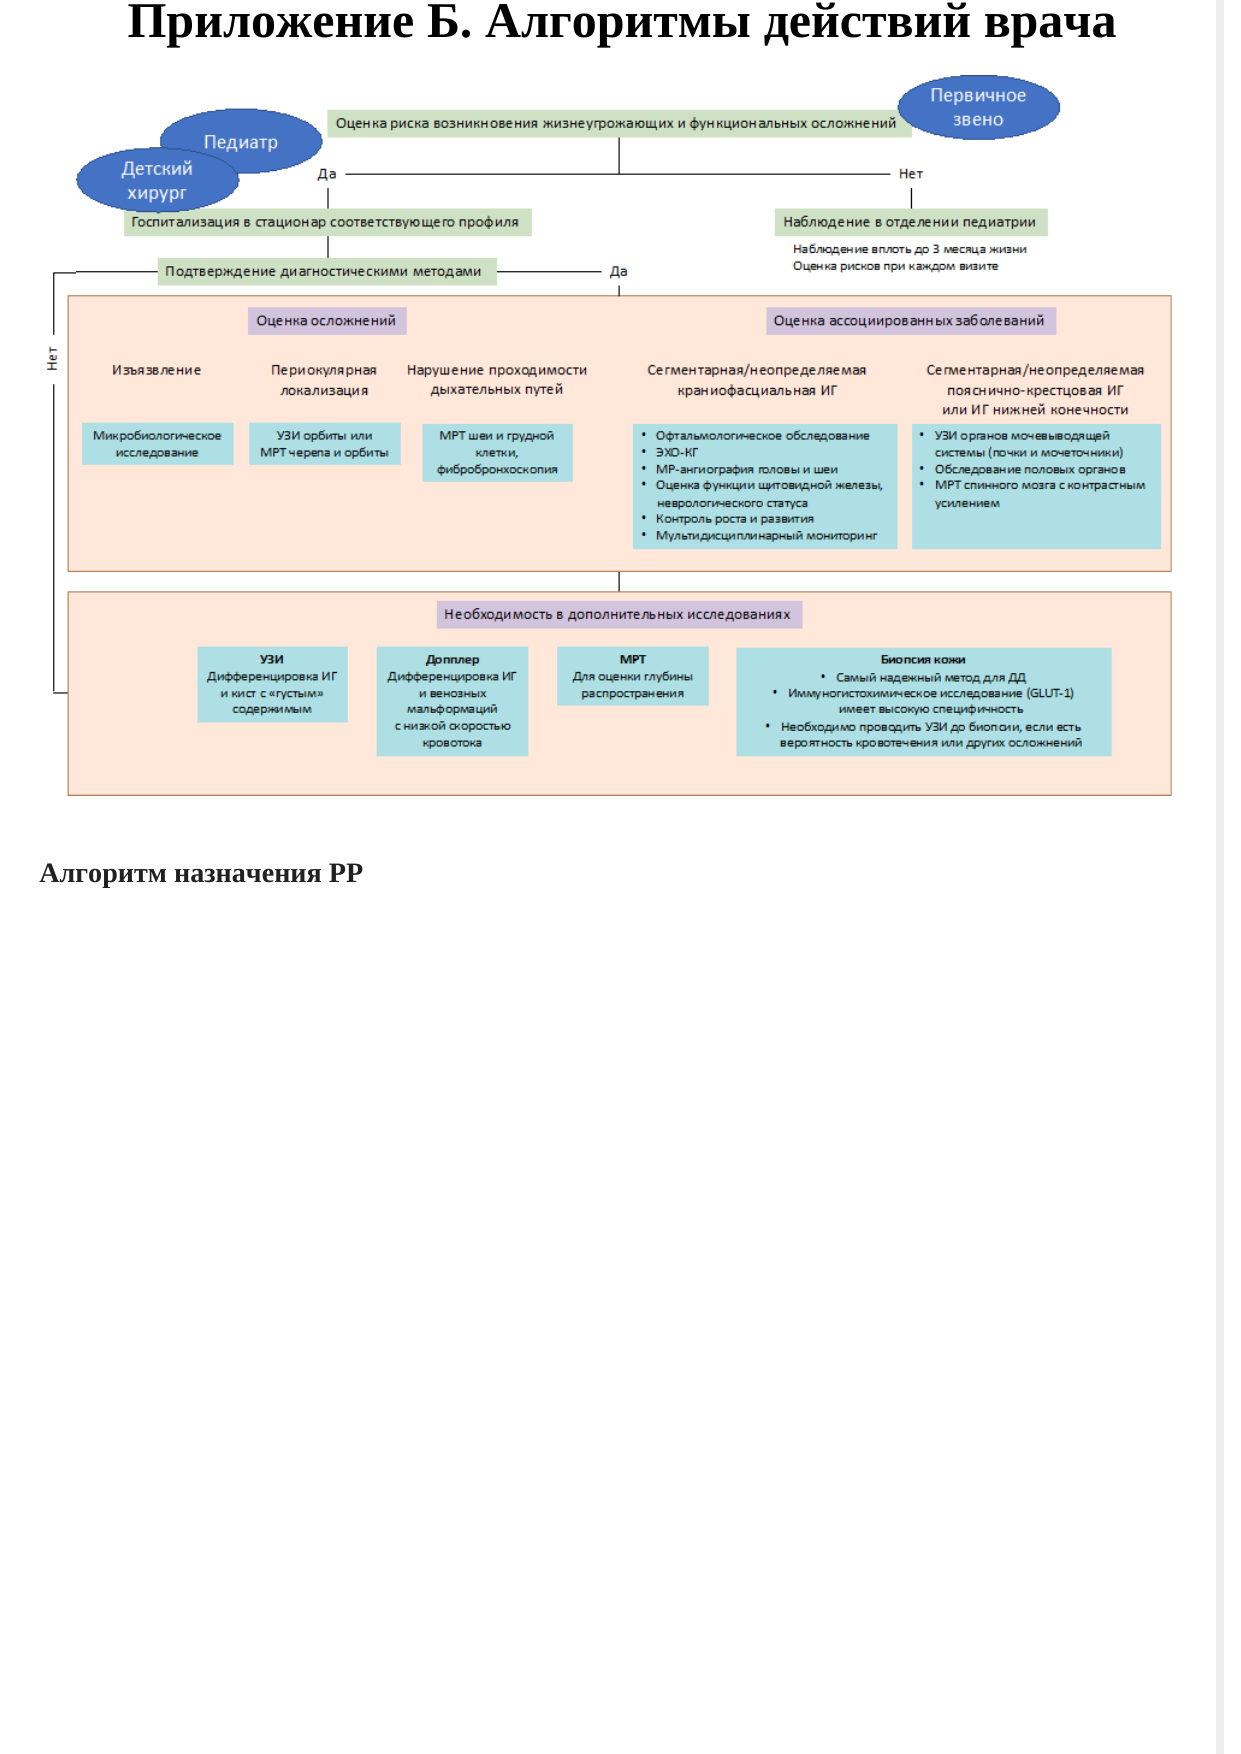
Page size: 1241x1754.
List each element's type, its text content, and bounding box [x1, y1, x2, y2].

picture [46, 75, 1172, 796]
text Алгоритм назначения РР [39, 857, 1213, 889]
subtitle Приложение Б. Алгоритмы действий врача [127, 0, 1213, 46]
